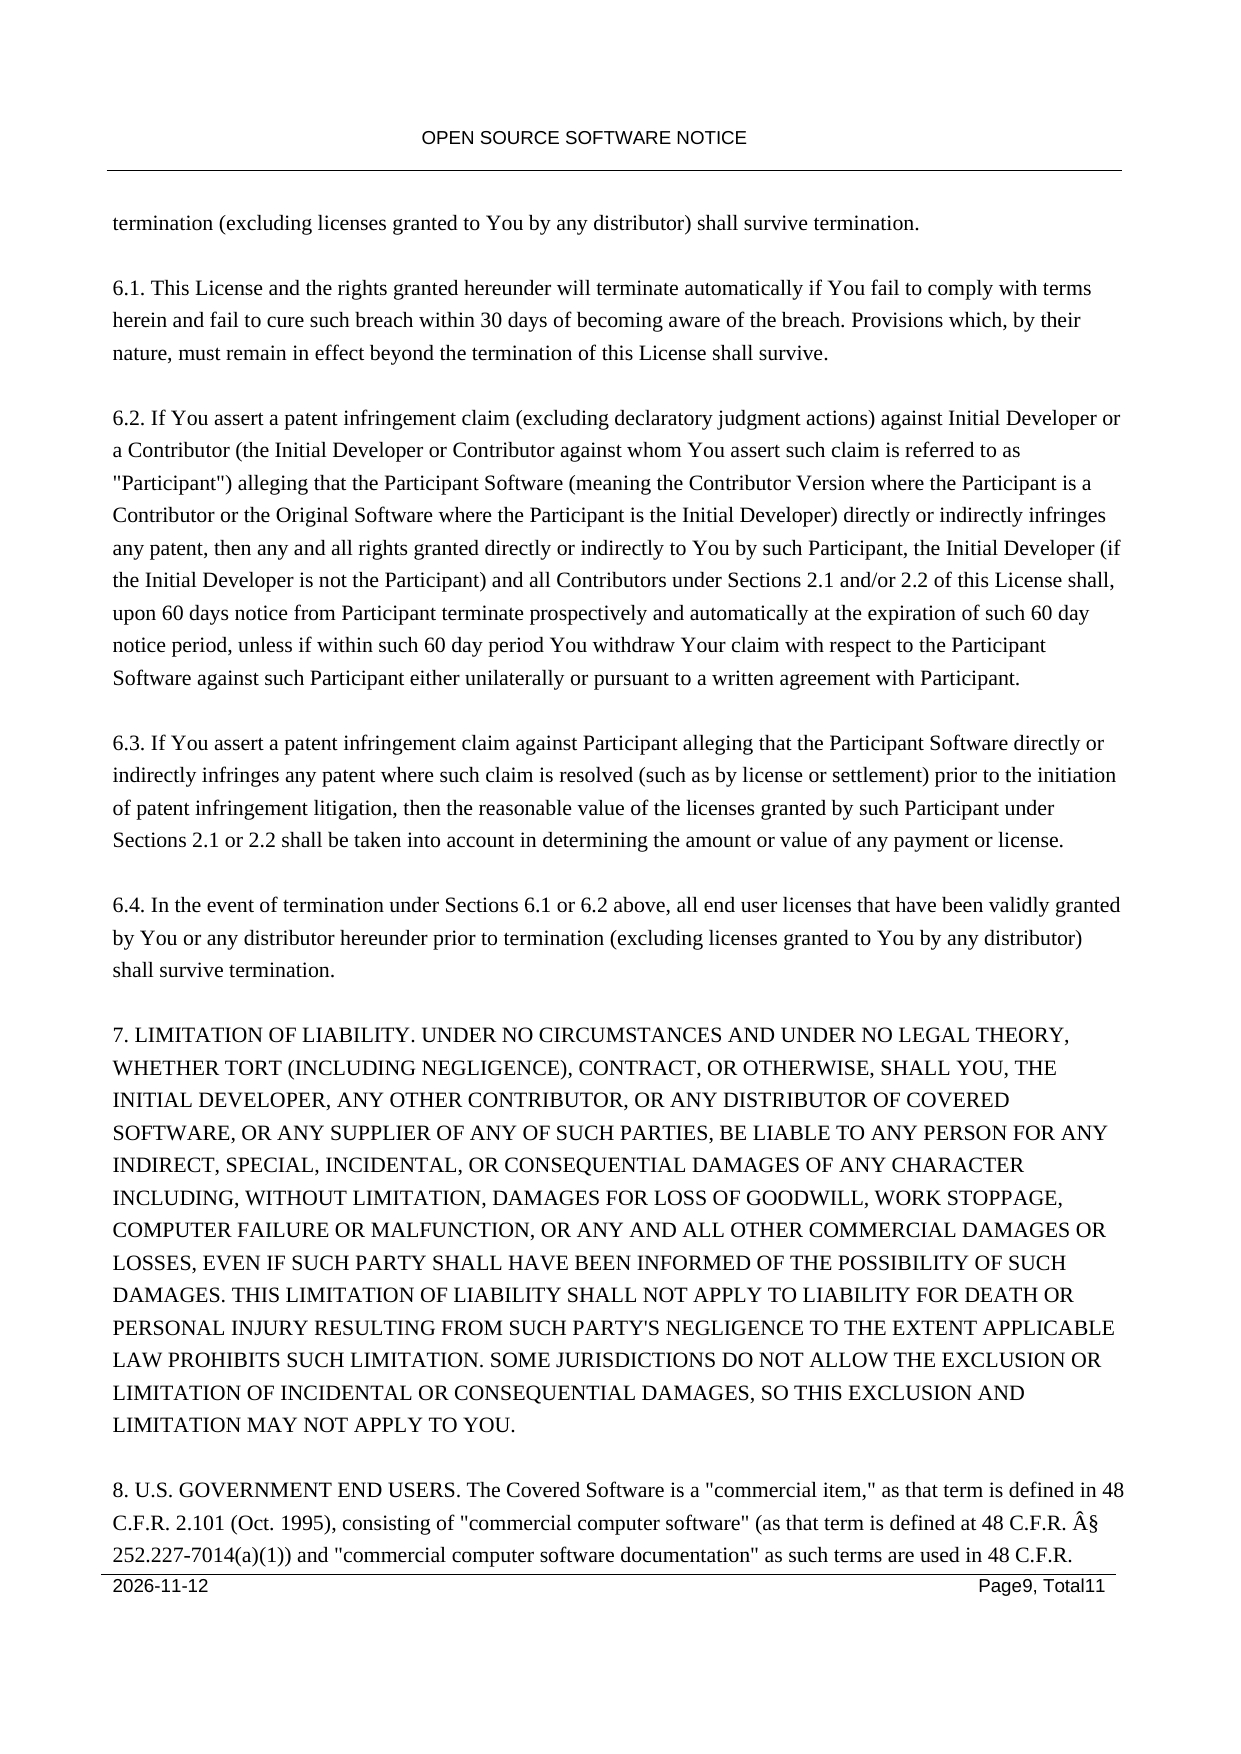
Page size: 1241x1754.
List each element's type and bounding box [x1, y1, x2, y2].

text [112, 206, 1128, 1571]
